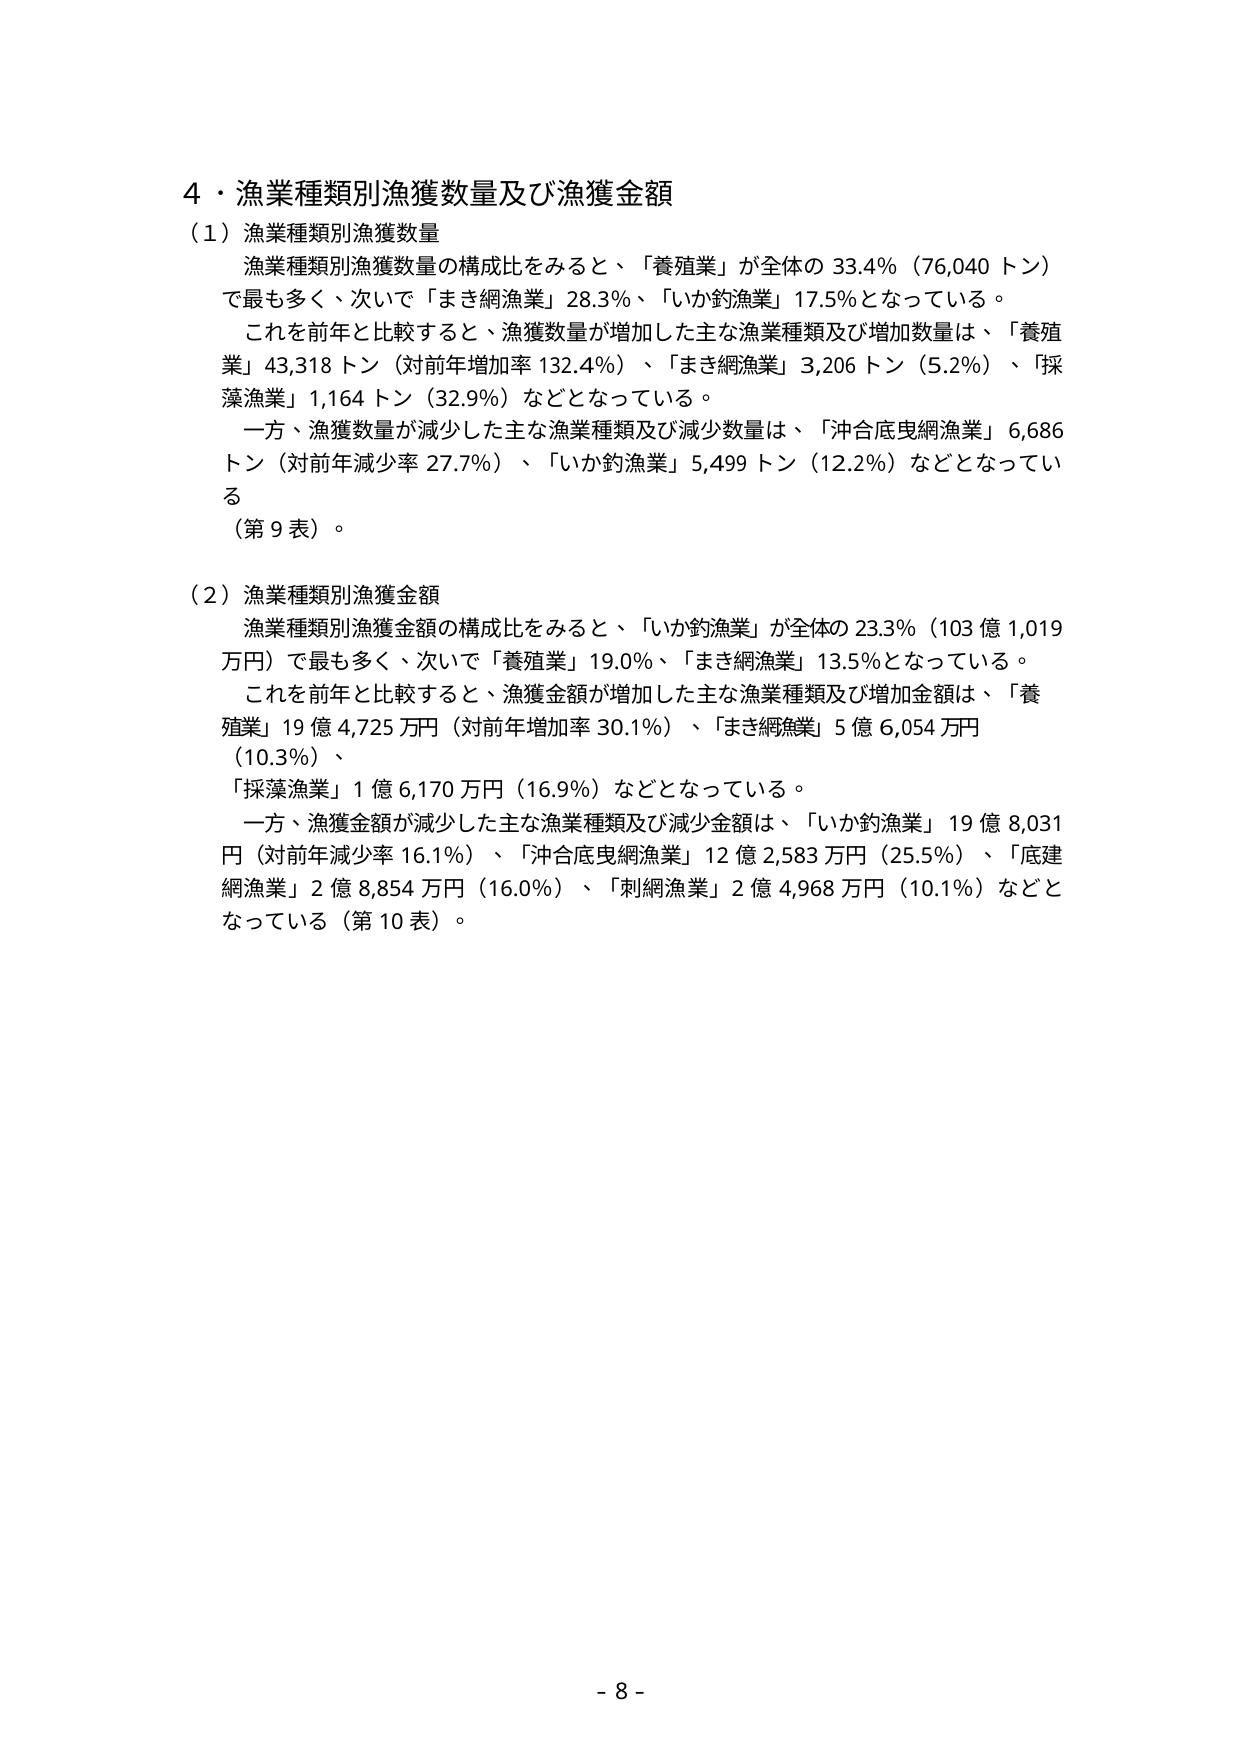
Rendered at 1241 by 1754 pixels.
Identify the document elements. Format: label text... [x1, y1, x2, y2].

text 漁業種類別漁獲数量の構成比をみると、「養殖業」が全体の 33.4％（76,040 トン） で最も多く、次いで「まき網漁業」28.3％、「いか釣漁業」17.5％となっている。 [221, 251, 1064, 314]
text 一方、漁獲数量が減少した主な漁業種類及び減少数量は、「沖合底曳網漁業」6,686 トン（対前年減少率 27.7％）、「いか釣漁業」5,499 トン（12.2％）などとなっている [221, 415, 1064, 510]
text （２）漁業種類別漁獲金額 [177, 580, 1096, 610]
text 「採藻漁業」1 億 6,170 万円（16.9％）などとなっている。 [221, 774, 1096, 804]
text （第 9 表）。 [221, 513, 1096, 543]
text これを前年と比較すると、漁獲数量が増加した主な漁業種類及び増加数量は、「養殖業」43,318 トン（対前年増加率 132.4％）、「まき網漁業」3,206 トン（5.2％）、「採藻漁業」1,164 トン（32.9％）などとなっている。 [221, 317, 1063, 412]
text （１）漁業種類別漁獲数量 [177, 218, 1096, 248]
text 一方、漁獲金額が減少した主な漁業種類及び減少金額は、「いか釣漁業」19 億 8,031 円（対前年減少率 16.1％）、「沖合底曳網漁業」12 億 2,583 万円（25.5％）、「底建網漁業」2 億 8,854 万円（16.0％）、「刺網漁業」2 億 4,968 万円（10.1％）などとなっている（第 10 表）。 [221, 808, 1064, 936]
text 殖業」19 億 4,725 万円（対前年増加率 30.1％）、「まき網漁業」5 億 6,054 万円（10.3％）、 [221, 712, 1096, 771]
text 万円）で最も多く、次いで「養殖業」19.0％、「まき網漁業」13.5％となっている。 これを前年と比較すると、漁獲金額が増加した主な漁業種類及び増加金額は、「養 [221, 646, 1064, 708]
text 漁業種類別漁獲金額の構成比をみると、「いか釣漁業」が全体の 23.3％（103 億 1,019 [243, 613, 1096, 643]
text ４．漁業種類別漁獲数量及び漁獲金額 [177, 173, 1096, 213]
